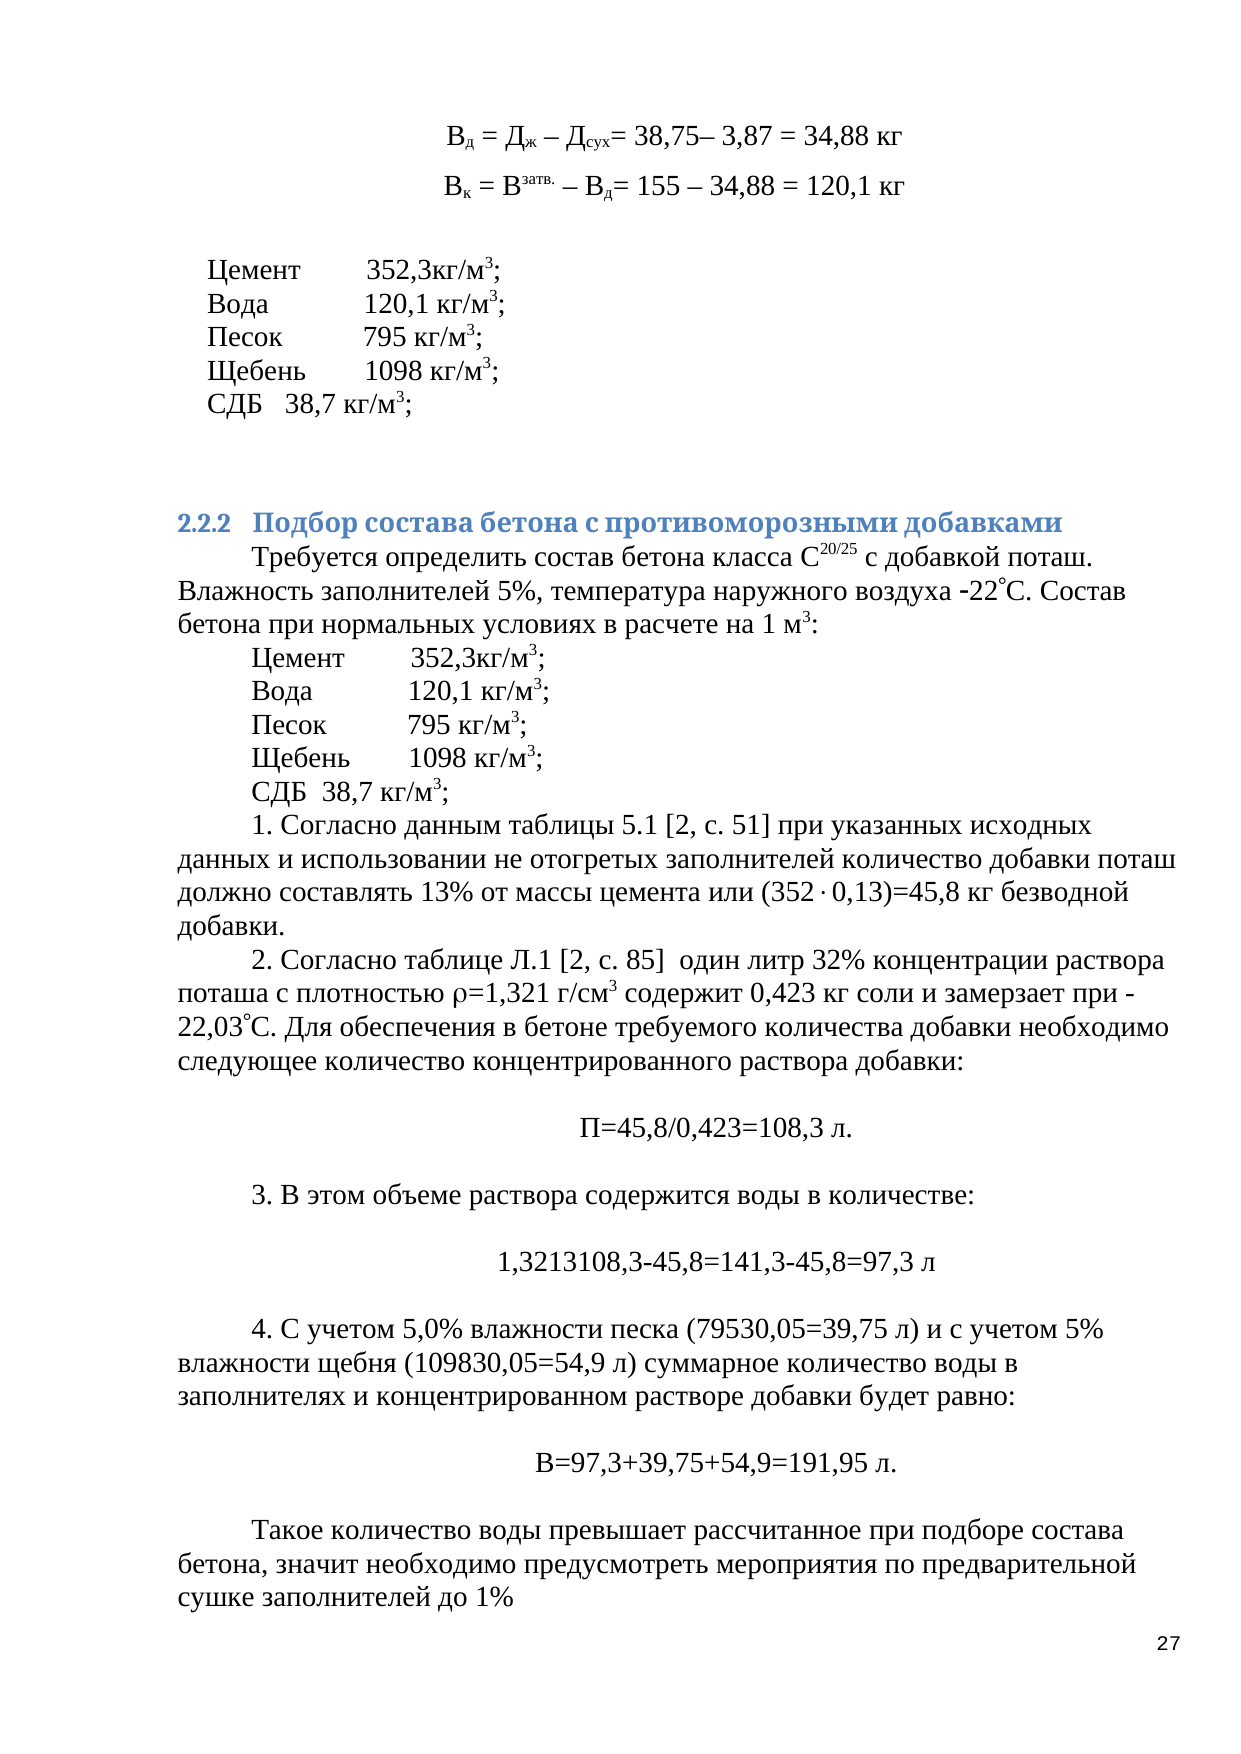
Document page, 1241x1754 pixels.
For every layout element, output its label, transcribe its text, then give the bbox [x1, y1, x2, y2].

text 1,321108,3-45,8=141,3-45,8=97,3 л [177, 1244, 1181, 1277]
text Требуется определить состав бетона класса С20/25 с добавкой поташ. Влажность заполнителей 5%, температура наружного воздуха 22С. Состав бетона при нормальных условиях в расчете на 1 м3: [177, 539, 1181, 640]
text 1. Согласно данным таблицы 5.1 [2, с. 51] при указанных исходных данных и использовании не отогретых заполнителей количество добавки поташ должно составлять 13% от массы цемента или (3520,13)=45,8 кг безводной добавки. [177, 807, 1181, 942]
text Вода 120,1 кг/м3; [177, 286, 1181, 319]
text Вода 120,1 кг/м3; [177, 673, 1181, 707]
text 4. С учетом 5,0% влажности песка (7950,05=39,75 л) и с учетом 5% влажности щебня (10980,05=54,9 л) суммарное количество воды в заполнителях и концентрированном растворе добавки будет равно: [177, 1311, 1181, 1412]
text СДБ 38,7 кг/м3; [177, 386, 1181, 420]
text В=97,3+39,75+54,9=191,95 л. [177, 1445, 1181, 1479]
text Песок 795 кг/м3; [177, 707, 1181, 740]
text Щебень 1098 кг/м3; [207, 353, 1181, 386]
text Вд = Дж – Дсух= 38,75– 3,87 = 34,88 кг [177, 118, 1171, 152]
text СДБ 38,7 кг/м3; [177, 774, 1181, 807]
text Песок 795 кг/м3; [207, 319, 1181, 353]
text 3. В этом объеме раствора содержится воды в количестве: [177, 1177, 1181, 1210]
text Щебень 1098 кг/м3; [177, 740, 1181, 774]
subtitle Подбор состава бетона с противоморозными добавками [177, 508, 1181, 539]
text Цемент 352,3кг/м3; [177, 252, 1181, 286]
text Вк = Взатв. – Вд= 155 – 34,88 = 120,1 кг [177, 168, 1171, 202]
text П=45,8/0,423=108,3 л. [177, 1110, 1181, 1143]
text Такое количество воды превышает рассчитанное при подборе состава бетона, значит необходимо предусмотреть мероприятия по предварительной сушке заполнителей до 1% [177, 1512, 1181, 1613]
text Цемент 352,3кг/м3; [177, 640, 1181, 673]
text 2. Согласно таблице Л.1 [2, с. 85] один литр 32% концентрации раствора поташа с плотностью =1,321 г/см3 содержит 0,423 кг соли и замерзает при -22,03С. Для обеспечения в бетоне требуемого количества добавки необходимо следующее количество концентрированного раствора добавки: [177, 942, 1181, 1076]
